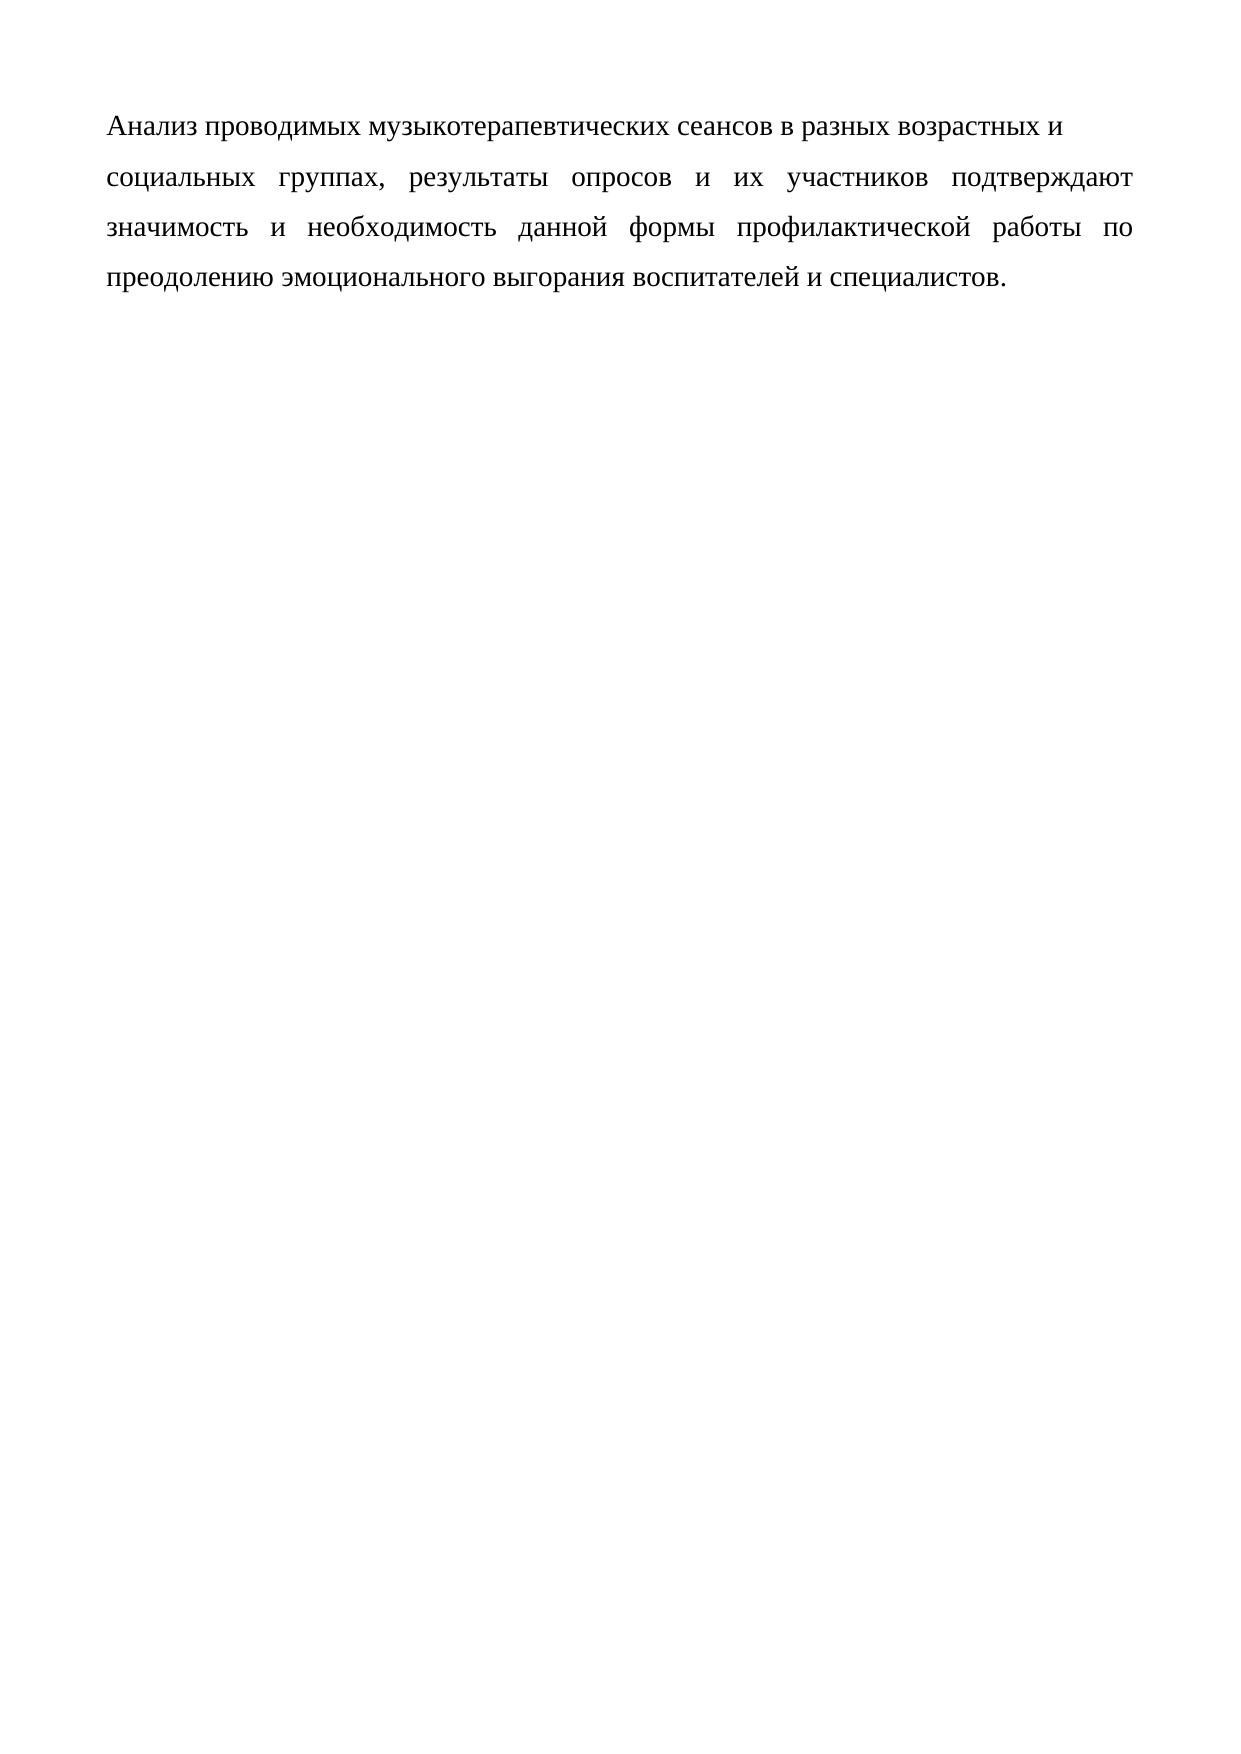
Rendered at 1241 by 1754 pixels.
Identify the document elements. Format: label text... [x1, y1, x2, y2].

text социальных группах, результаты опросов и их участников подтверждают значимость и необходимость данной формы профилактической работы по преодолению эмоционального выгорания воспитателей и специалистов. [106, 159, 1134, 293]
text Анализ проводимых музыкотерапевтических сеансов в разных возрастных и [106, 108, 1134, 142]
